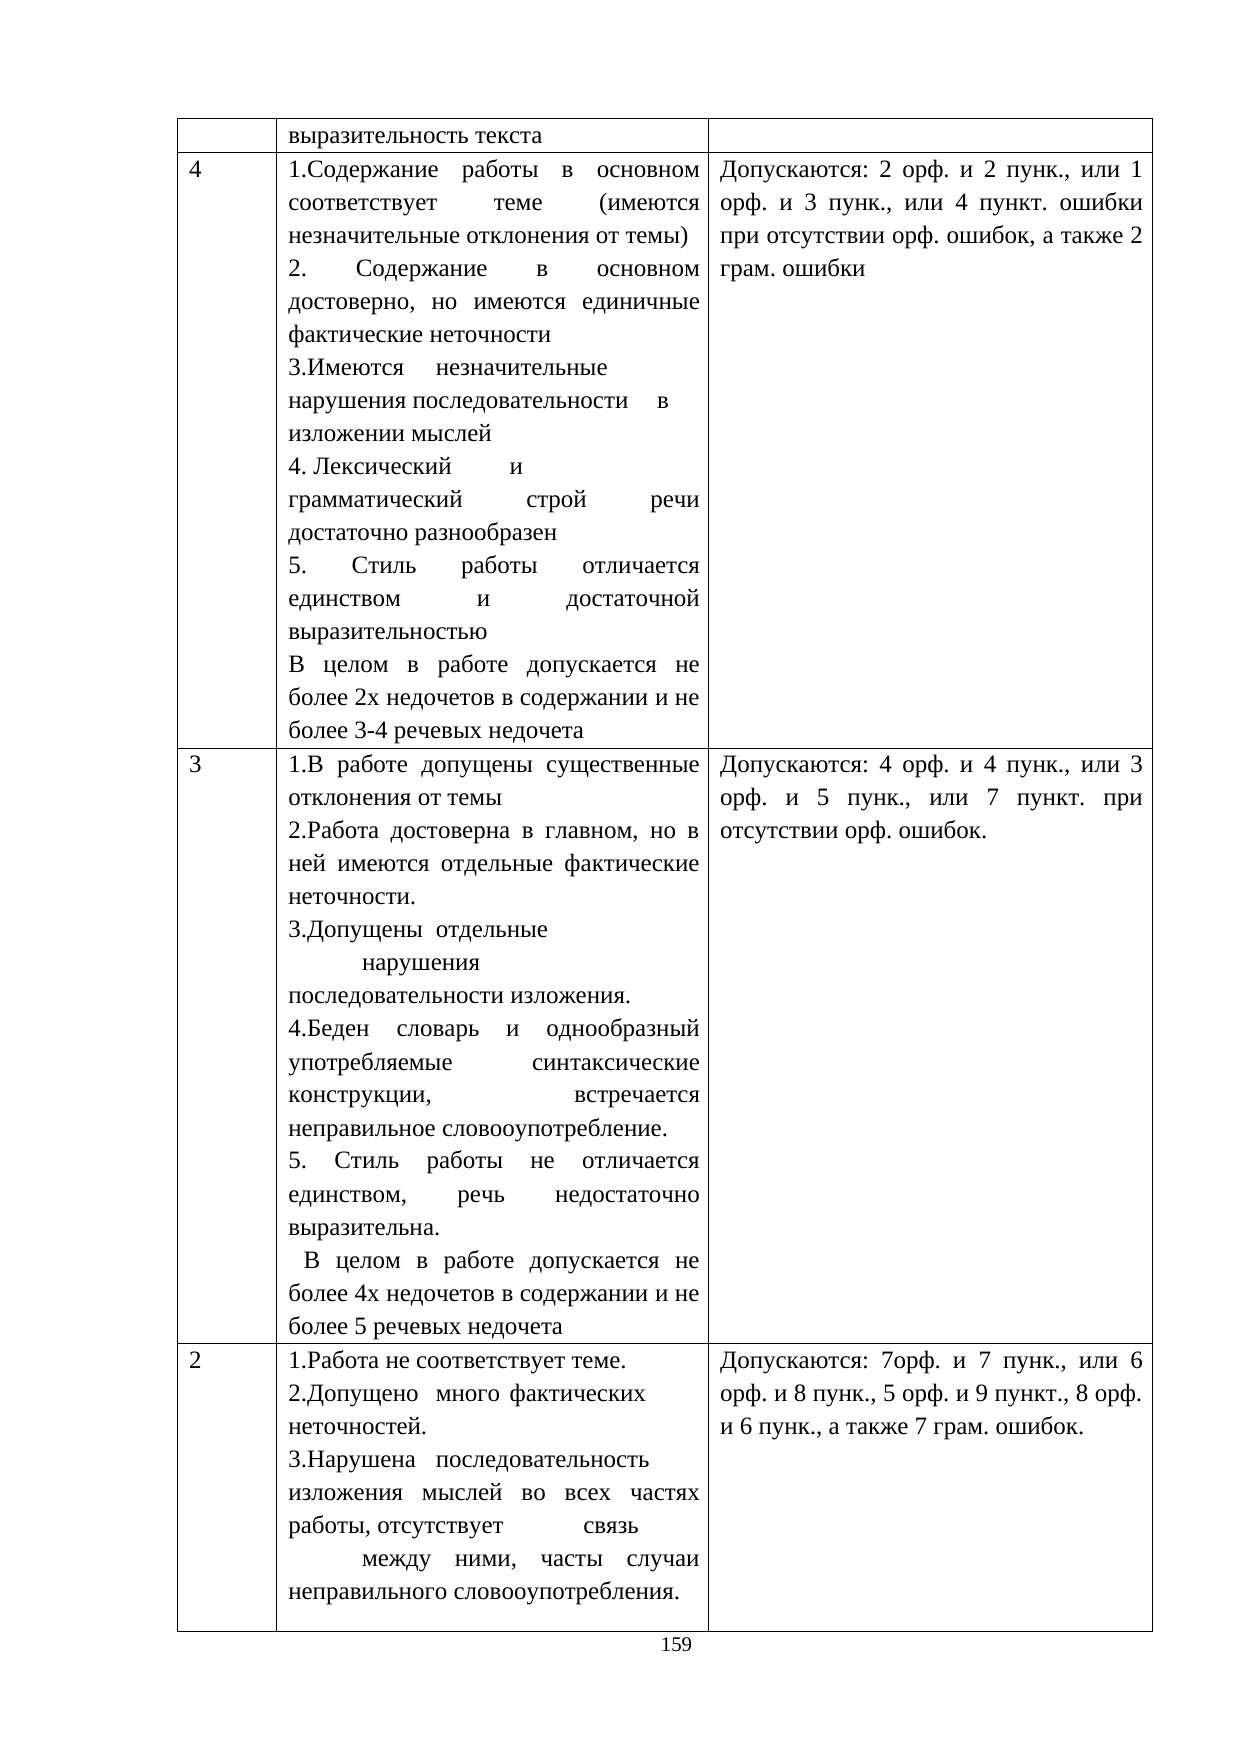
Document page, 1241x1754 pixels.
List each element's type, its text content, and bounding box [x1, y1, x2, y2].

table_cell Допускаются: 4 орф. и 4 пунк., или 3 орф. и 5 пунк., или 7 пункт. при отсутствии орф. ошибок. [709, 749, 1152, 1343]
table_cell 2 [178, 1344, 276, 1631]
table_cell 1.Содержание работы в основном соответствует теме (имеются незначительные отклонения от темы) 2. Содержание в основном достоверно, но имеются единичные фактические неточности 3.Имеются незначительные нарушения последовательности в изложении мыслей 4. Лексический и грамматический строй речи достаточно разнообразен 5. Стиль работы отличается единством и достаточной выразительностью В целом в работе допускается не более 2х недочетов в содержании и не более 3-4 речевых недочета [277, 153, 708, 748]
table_cell Допускаются: 2 орф. и 2 пунк., или 1 орф. и 3 пунк., или 4 пункт. ошибки при отсутствии орф. ошибок, а также 2 грам. ошибки [709, 153, 1152, 748]
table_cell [277, 119, 708, 152]
table_cell 5 [178, 119, 276, 152]
table_cell 3 [178, 749, 276, 1343]
table_cell 1.В работе допущены существенные отклонения от темы 2.Работа достоверна в главном, но в ней имеются отдельные фактические неточности. 3.Допущены отдельные нарушения последовательности изложения. 4.Беден словарь и однообразный употребляемые синтаксические конструкции, встречается неправильное словооупотребление. 5. Стиль работы не отличается единством, речь недостаточно выразительна. В целом в работе допускается не более 4х недочетов в содержании и не более 5 речевых недочета [277, 749, 708, 1343]
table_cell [709, 119, 1152, 152]
table_cell 4 [178, 153, 276, 748]
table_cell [277, 1344, 708, 1631]
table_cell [709, 1344, 1152, 1631]
